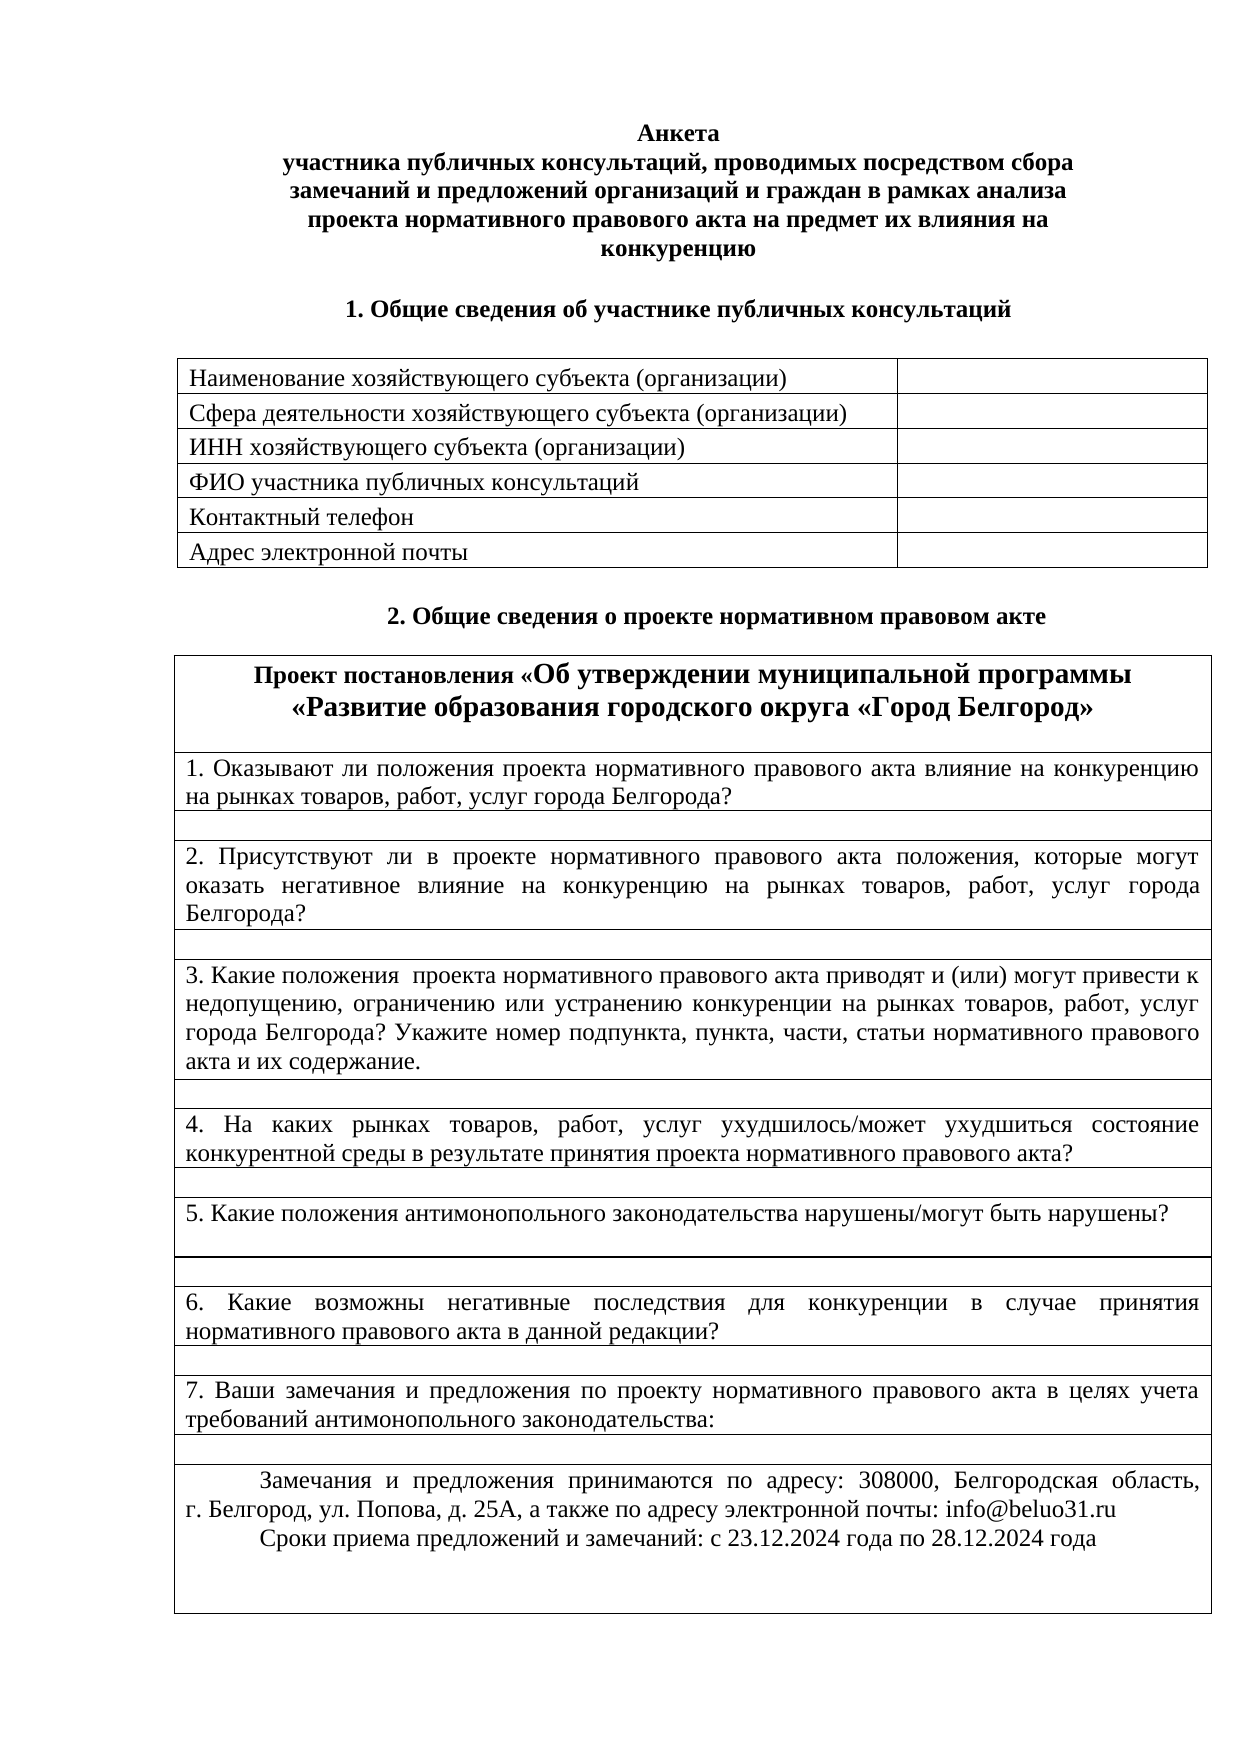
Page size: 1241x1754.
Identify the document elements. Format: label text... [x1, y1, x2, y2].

table_cell [175, 1435, 1211, 1464]
text участника публичных консультаций, проводимых посредством сбора [177, 147, 1179, 176]
text замечаний и предложений организаций и граждан в рамках анализа [177, 176, 1179, 204]
table_cell 5. Какие положения антимонопольного законодательства нарушены/могут быть нарушены? [175, 1198, 1211, 1256]
text проекта нормативного правового акта на предмет их влияния на [177, 204, 1179, 233]
table_cell [898, 429, 1207, 462]
table_cell [898, 498, 1207, 532]
table_cell 6. Какие возможны негативные последствия для конкуренции в случае принятия нормативного правового акта в данной редакции? [175, 1287, 1211, 1345]
table_cell [898, 533, 1207, 567]
text конкуренцию [177, 233, 1179, 262]
table_cell 7. Ваши замечания и предложения по проекту нормативного правового акта в целях учета требований антимонопольного законодательства: [175, 1376, 1211, 1434]
table_cell Адрес электронной почты [178, 533, 897, 567]
table_cell 4. На каких рынках товаров, работ, услуг ухудшилось/может ухудшиться состояние конкурентной среды в результате принятия проекта нормативного правового акта? [175, 1109, 1211, 1167]
table_cell 1. Оказывают ли положения проекта нормативного правового акта влияние на конкуренцию на рынках товаров, работ, услуг города Белгорода? [175, 753, 1211, 810]
table_cell ИНН хозяйствующего субъекта (организации) [178, 429, 897, 462]
table_cell [898, 464, 1207, 497]
table_cell Контактный телефон [178, 498, 897, 532]
table_cell Сфера деятельности хозяйствующего субъекта (организации) [178, 394, 897, 428]
table_cell Замечания и предложения принимаются по адресу: 308000, Белгородская область, г. Белгород, ул. Попова, д. 25А, а также по адресу электронной почты: info@beluo31.ru Сроки приема предложений и замечаний: с 23.12.2024 года по 28.12.2024 года [175, 1465, 1211, 1613]
text 1. Общие сведения об участнике публичных консультаций [177, 291, 1179, 324]
table_cell [175, 930, 1211, 959]
table_cell [175, 1258, 1211, 1286]
table_cell 3. Какие положения проекта нормативного правового акта приводят и (или) могут привести к недопущению, ограничению или устранению конкуренции на рынках товаров, работ, услуг города Белгорода? Укажите номер подпункта, пункта, части, статьи нормативного правового акта и их содержание. [175, 960, 1211, 1078]
table_header Проект постановления «Об утверждении муниципальной программы «Развитие образования городского округа «Город Белгород» [175, 656, 1211, 752]
table_cell [175, 1346, 1211, 1374]
table_cell [175, 1080, 1211, 1108]
table_cell 2. Присутствуют ли в проекте нормативного правового акта положения, которые могут оказать негативное влияние на конкуренцию на рынках товаров, работ, услуг города Белгорода? [175, 841, 1211, 929]
table_cell ФИО участника публичных консультаций [178, 464, 897, 497]
table_cell [898, 394, 1207, 428]
table_header Наименование хозяйствующего субъекта (организации) [178, 359, 897, 393]
table_cell [175, 1168, 1211, 1197]
table_cell [175, 811, 1211, 840]
text Анкета [177, 118, 1179, 147]
text 2. Общие сведения о проекте нормативном правовом акте [252, 601, 1181, 630]
table_header [898, 359, 1207, 393]
